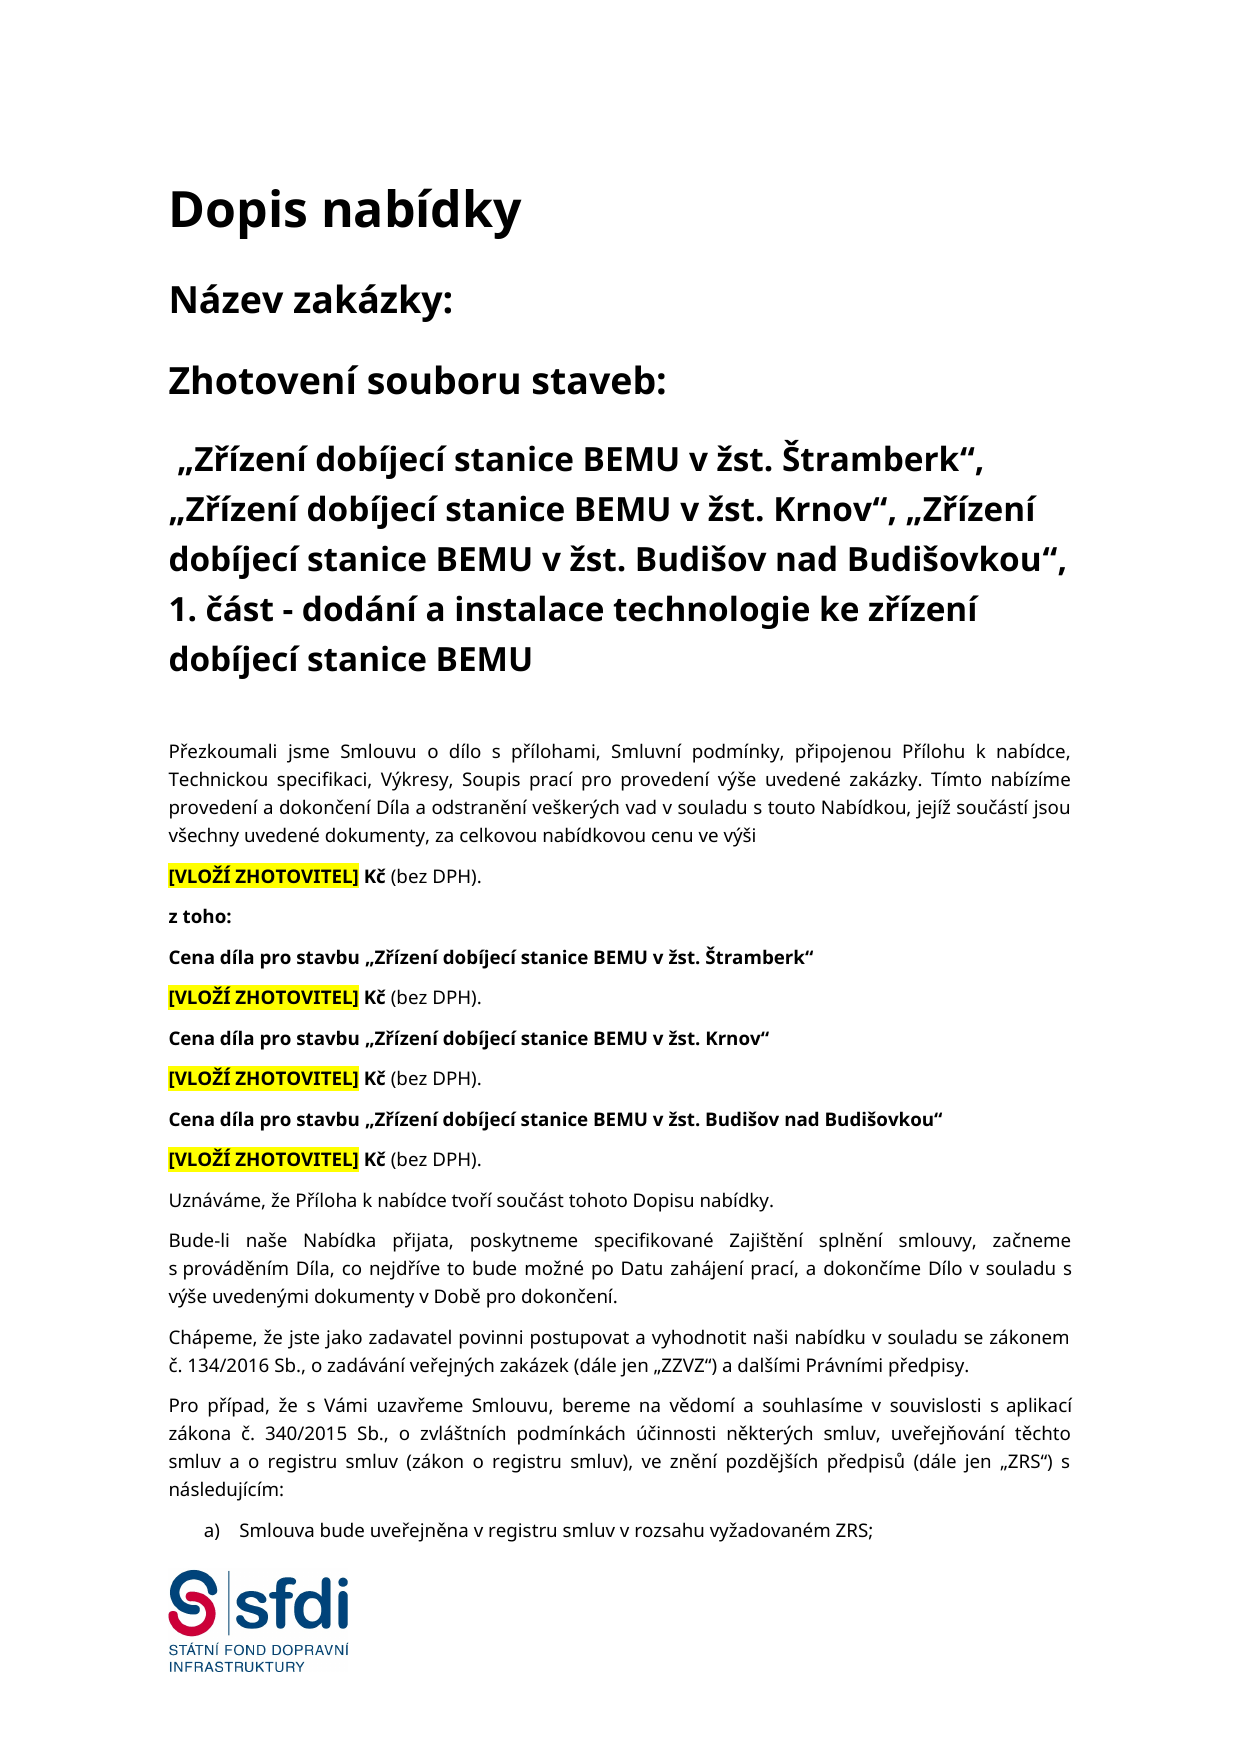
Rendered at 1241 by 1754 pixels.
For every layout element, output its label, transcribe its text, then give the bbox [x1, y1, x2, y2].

text Cena díla pro stavbu „Zřízení dobíjecí stanice BEMU v žst. Krnov“ [168, 1025, 1072, 1051]
picture [168, 1568, 349, 1672]
text Název zakázky: [168, 273, 1072, 324]
text [VLOŽÍ ZHOTOVITEL] Kč (bez DPH). [359, 863, 1072, 888]
text „Zřízení dobíjecí stanice BEMU v žst. Štramberk“, „Zřízení dobíjecí stanice BEMU v žst. Krnov“, „Zřízení dobíjecí stanice BEMU v žst. Budišov nad Budišovkou“, 1. část - dodání a instalace technologie ke zřízení dobíjecí stanice BEMU [168, 436, 1072, 681]
text [VLOŽÍ ZHOTOVITEL] Kč (bez DPH). [359, 1066, 1072, 1091]
text Bude-li naše Nabídka přijata, poskytneme specifikované Zajištění splnění smlouvy, začneme s prováděním Díla, co nejdříve to bude možné po Datu zahájení prací, a dokončíme Dílo v souladu s výše uvedenými dokumenty v Době pro dokončení. [168, 1228, 1072, 1309]
text Dopis nabídky [168, 174, 1072, 242]
text Chápeme, že jste jako zadavatel povinni postupovat a vyhodnotit naši nabídku v souladu se zákonem č. 134/2016 Sb., o zadávání veřejných zakázek (dále jen „ZZVZ“) a dalšími Právními předpisy. [168, 1324, 1072, 1378]
text z toho: [168, 903, 1072, 929]
text Cena díla pro stavbu „Zřízení dobíjecí stanice BEMU v žst. Budišov nad Budišovkou“ [168, 1106, 1072, 1132]
text Cena díla pro stavbu „Zřízení dobíjecí stanice BEMU v žst. Štramberk“ [168, 944, 1072, 969]
text Zhotovení souboru staveb: [168, 355, 1072, 406]
text Smlouva bude uveřejněna v registru smluv v rozsahu vyžadovaném ZRS; [204, 1517, 1072, 1543]
text Pro případ, že s Vámi uzavřeme Smlouvu, bereme na vědomí a souhlasíme v souvislosti s aplikací zákona č. 340/2015 Sb., o zvláštních podmínkách účinnosti některých smluv, uveřejňování těchto smluv a o registru smluv (zákon o registru smluv), ve znění pozdějších předpisů (dále jen „ZRS“) s následujícím: [168, 1393, 1072, 1502]
text Přezkoumali jsme Smlouvu o dílo s přílohami, Smluvní podmínky, připojenou Přílohu k nabídce, Technickou specifikaci, Výkresy, Soupis prací pro provedení výše uvedené zakázky. Tímto nabízíme provedení a dokončení Díla a odstranění veškerých vad v souladu s touto Nabídkou, jejíž součástí jsou všechny uvedené dokumenty, za celkovou nabídkovou cenu ve výši [168, 738, 1072, 848]
text [VLOŽÍ ZHOTOVITEL] Kč (bez DPH). [168, 984, 1072, 1010]
text Uznáváme, že Příloha k nabídce tvoří součást tohoto Dopisu nabídky. [168, 1187, 1072, 1213]
text [VLOŽÍ ZHOTOVITEL] Kč (bez DPH). [359, 1147, 1072, 1172]
